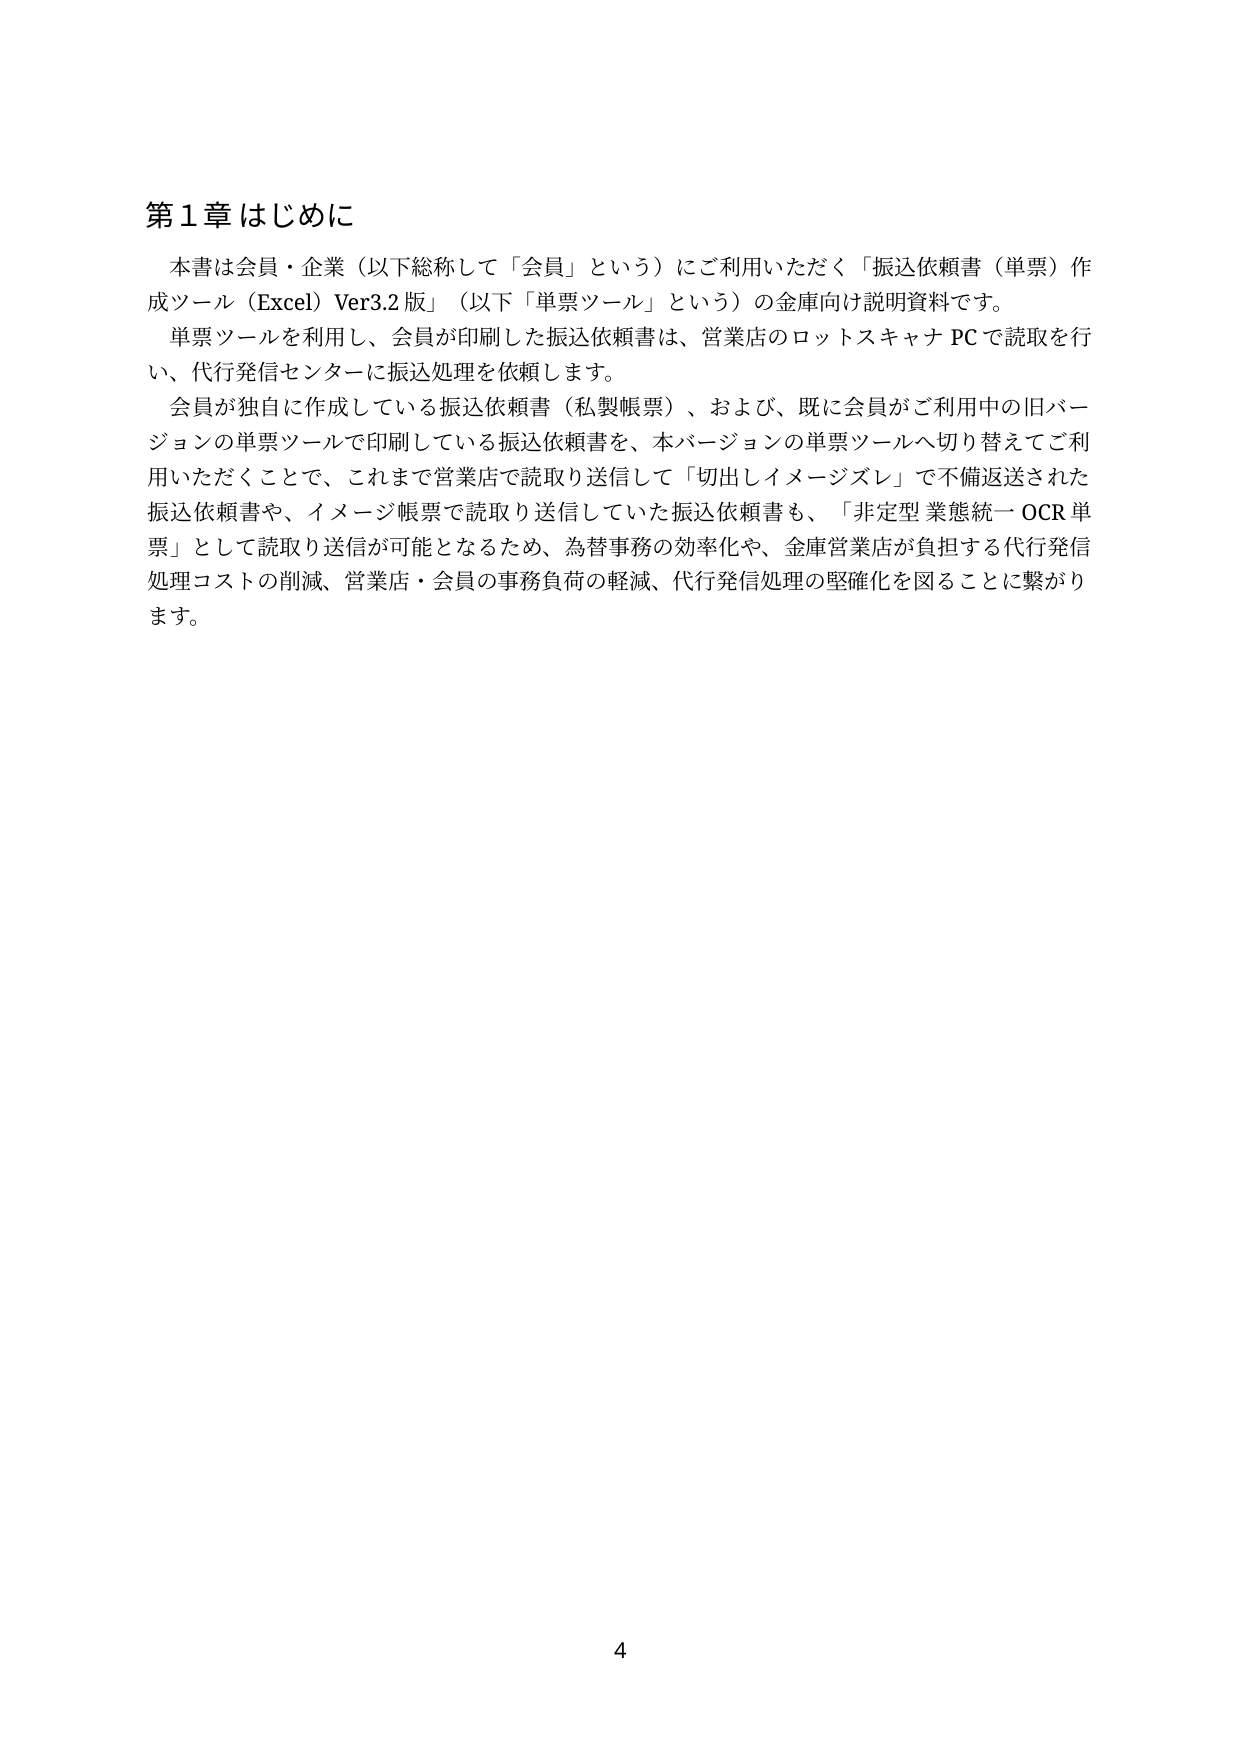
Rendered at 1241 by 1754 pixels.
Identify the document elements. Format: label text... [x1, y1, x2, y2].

text 本書は会員・企業（以下総称して「会員」という）にご利用いただく「振込依頼書（単票）作成ツール（Excel）Ver3.2版」（以下「単票ツール」という）の金庫向け説明資料です。 [148, 249, 1092, 319]
subtitle はじめに [192, 179, 1092, 249]
text 会員が独自に作成している振込依頼書（私製帳票）、および、既に会員がご利用中の旧バージョンの単票ツールで印刷している振込依頼書を、本バージョンの単票ツールへ切り替えてご利用いただくことで、これまで営業店で読取り送信して「切出しイメージズレ」で不備返送された振込依頼書や、イメージ帳票で読取り送信していた振込依頼書も、「非定型業態統一OCR単票」として読取り送信が可能となるため、為替事務の効率化や、金庫営業店が負担する代行発信処理コストの削減、営業店・会員の事務負荷の軽減、代行発信処理の堅確化を図ることに繋がります。 [148, 388, 1092, 633]
text 単票ツールを利用し、会員が印刷した振込依頼書は、営業店のロットスキャナPCで読取を行い、代行発信センターに振込処理を依頼します。 [148, 319, 1092, 388]
